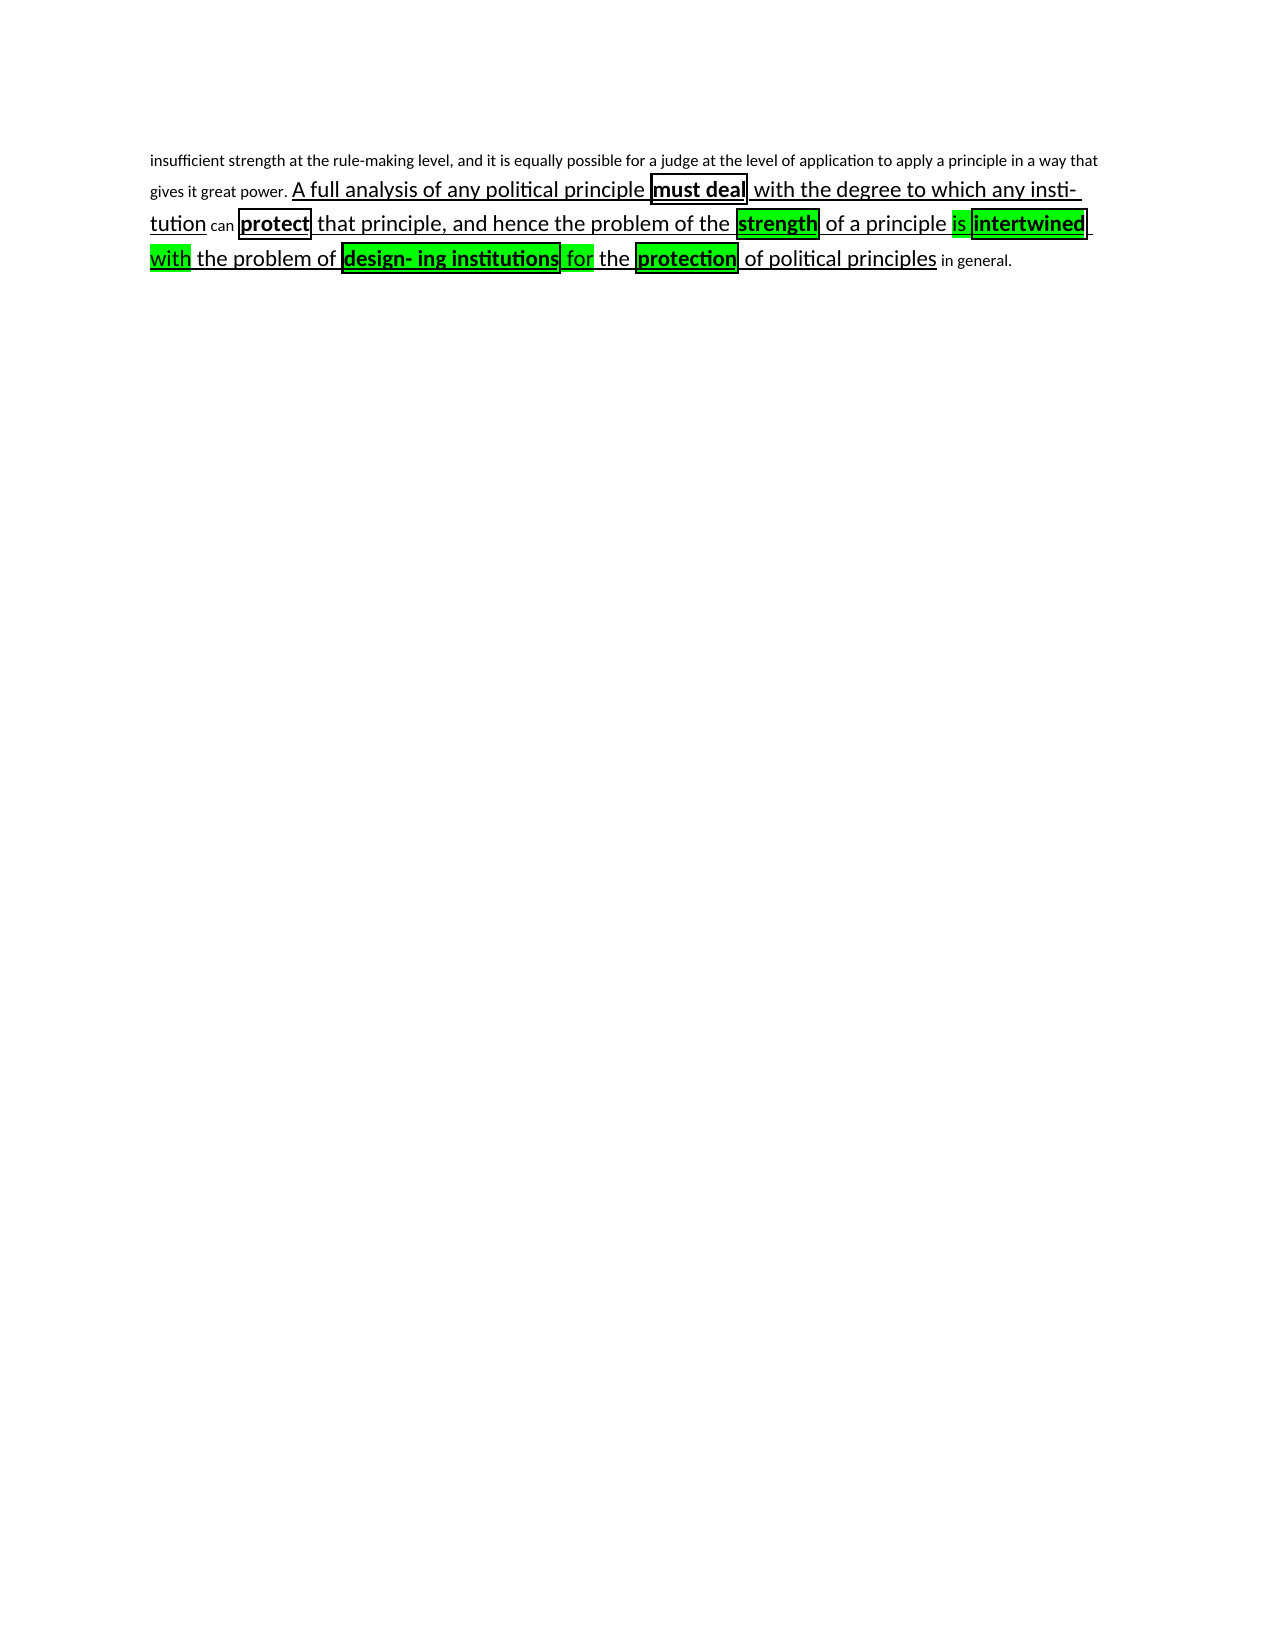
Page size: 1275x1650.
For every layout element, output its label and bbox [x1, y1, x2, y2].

text [150, 150, 1125, 274]
